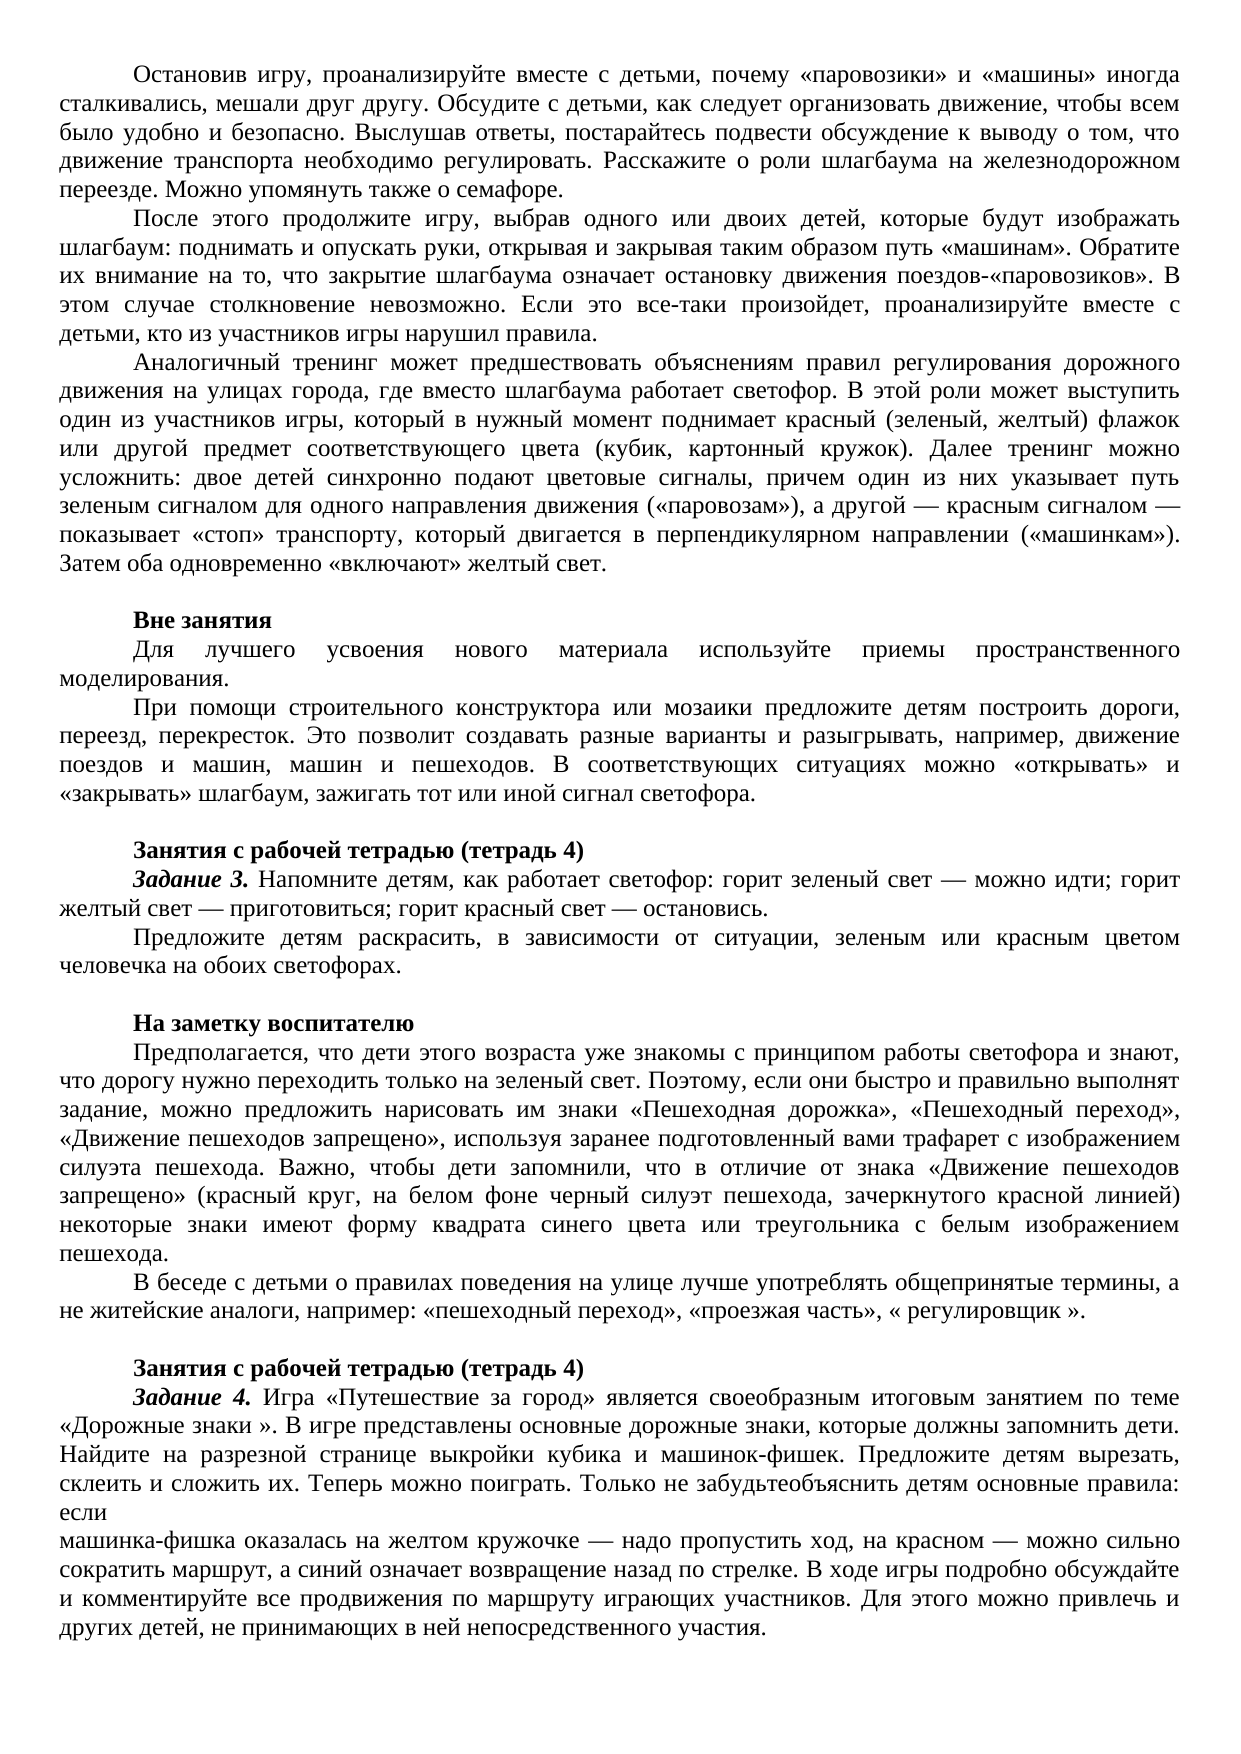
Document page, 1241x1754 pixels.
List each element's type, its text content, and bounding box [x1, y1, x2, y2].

text В беседе с детьми о правилах поведения на улице лучше употреблять общепринятые термины, а не житейские аналоги, например: «пешеходный переход», «проезжая часть», « регулировщик ». [59, 1267, 1181, 1324]
text После этого продолжите игру, выбрав одного или двоих детей, которые будут изображать шлагбаум: поднимать и опускать руки, открывая и закрывая таким образом путь «машинам». Обратите их внимание на то, что закрытие шлагбаума означает остановку движения поездов-«паровозиков». В этом случае столкновение невозможно. Если это все-таки произойдет, проанализируйте вместе с детьми, кто из участников игры нарушил правила. [59, 203, 1181, 347]
text Для лучшего усвоения нового материала используйте приемы пространственного моделирования. [59, 634, 1181, 692]
text Задание 3. Напомните детям, как работает светофор: горит зеленый свет — можно идти; горит желтый свет — приготовиться; горит красный свет — остановись. [59, 864, 1181, 922]
text Занятия с рабочей тетрадью (тетрадь 4) [59, 835, 1181, 864]
text Задание 4. Игра «Путешествие за город» является своеобразным итоговым занятием по теме «Дорожные знаки ». В игре представлены основные дорожные знаки, которые должны запомнить дети. Найдите на разрезной странице выкройки кубика и машинок-фишек. Предложите детям вырезать, склеить и сложить их. Теперь можно поиграть. Только не забудьтеобъяснить детям основные правила: если [59, 1382, 1181, 1525]
text машинка-фишка оказалась на желтом кружочке — надо пропустить ход, на красном — можно сильно сократить маршрут, а синий означает возвращение назад по стрелке. В ходе игры подробно обсуждайте и комментируйте все продвижения по маршруту играющих участников. Для этого можно привлечь и других детей, не принимающих в ней непосредственного участия. [59, 1525, 1181, 1640]
text Аналогичный тренинг может предшествовать объяснениям правил регулирования дорожного движения на улицах города, где вместо шлагбаума работает светофор. В этой роли может выступить один из участников игры, который в нужный момент поднимает красный (зеленый, желтый) флажок или другой предмет соответствующего цвета (кубик, картонный кружок). Далее тренинг можно усложнить: двое детей синхронно подают цветовые сигналы, причем один из них указывает путь зеленым сигналом для одного направления движения («паровозам»), а другой — красным сигналом — показывает «стоп» транспорту, который двигается в перпендикулярном направлении («машинкам»). Затем оба одновременно «включают» желтый свет. [59, 347, 1181, 577]
text На заметку воспитателю [59, 1008, 1181, 1037]
text При помощи строительного конструктора или мозаики предложите детям построить дороги, переезд, перекресток. Это позволит создавать разные варианты и разыгрывать, например, движение поездов и машин, машин и пешеходов. В соответствующих ситуациях можно «открывать» и «закрывать» шлагбаум, зажигать тот или иной сигнал светофора. [59, 692, 1181, 807]
text Предложите детям раскрасить, в зависимости от ситуации, зеленым или красным цветом человечка на обоих светофорах. [59, 922, 1181, 979]
text Вне занятия [59, 605, 1181, 634]
text Занятия с рабочей тетрадью (тетрадь 4) [59, 1353, 1181, 1382]
text Остановив игру, проанализируйте вместе с детьми, почему «паровозики» и «машины» иногда сталкивались, мешали друг другу. Обсудите с детьми, как следует организовать движение, чтобы всем было удобно и безопасно. Выслушав ответы, постарайтесь подвести обсуждение к выводу о том, что движение транспорта необходимо регулировать. Расскажите о роли шлагбаума на железнодорожном переезде. Можно упомянуть также о семафоре. [59, 59, 1181, 203]
text Предполагается, что дети этого возраста уже знакомы с принципом работы светофора и знают, что дорогу нужно переходить только на зеленый свет. Поэтому, если они быстро и правильно выполнят задание, можно предложить нарисовать им знаки «Пешеходная дорожка», «Пешеходный переход», «Движение пешеходов запрещено», используя заранее подготовленный вами трафарет с изображением силуэта пешехода. Важно, чтобы дети запомнили, что в отличие от знака «Движение пешеходов запрещено» (красный круг, на белом фоне черный силуэт пешехода, зачеркнутого красной линией) некоторые знаки имеют форму квадрата синего цвета или треугольника с белым изображением пешехода. [59, 1037, 1181, 1267]
